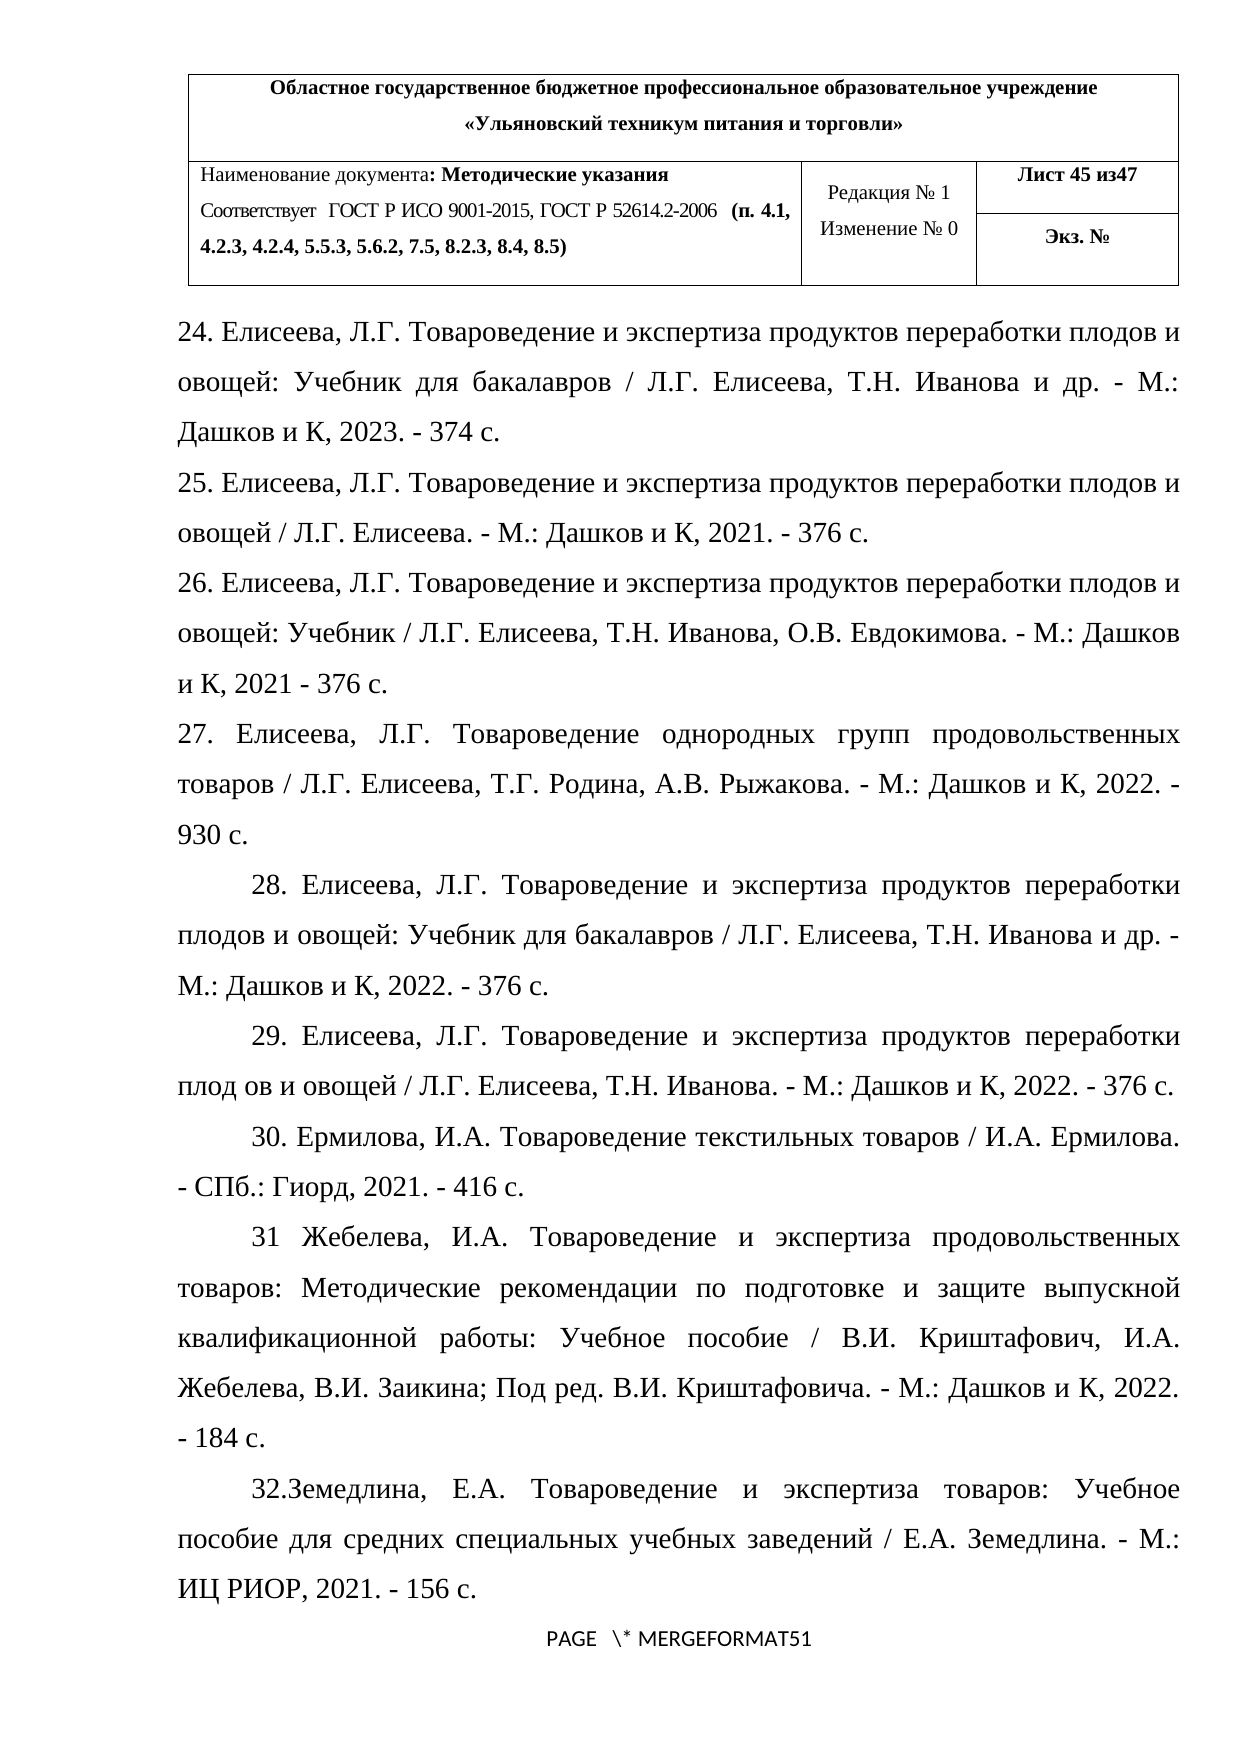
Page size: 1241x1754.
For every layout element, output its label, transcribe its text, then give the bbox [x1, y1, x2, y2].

text 31 Жебелева, И.А. Товароведение и экспертиза продовольственных товаров: Методические рекомендации по подготовке и защите выпускной квалификационной работы: Учебное пособие / В.И. Криштафович, И.А. Жебелева, В.И. Заикина; Под ред. В.И. Криштафовича. - М.: Дашков и К, 2022. - 184 c. [177, 1219, 1181, 1454]
text 27. Елисеева, Л.Г. Товароведение однородных групп продовольственных товаров / Л.Г. Елисеева, Т.Г. Родина, А.В. Рыжакова. - М.: Дашков и К, 2022. - 930 c. [177, 716, 1181, 850]
text 32.Земедлина, Е.А. Товароведение и экспертиза товаров: Учебное пособие для средних специальных учебных заведений / Е.А. Земедлина. - М.: ИЦ РИОР, 2021. - 156 c. [177, 1471, 1181, 1605]
text 29. Елисеева, Л.Г. Товароведение и экспертиза продуктов переработки плод ов и овощей / Л.Г. Елисеева, Т.Н. Иванова. - М.: Дашков и К, 2022. - 376 c. [177, 1018, 1181, 1102]
text 26. Елисеева, Л.Г. Товароведение и экспертиза продуктов переработки плодов и овощей: Учебник / Л.Г. Елисеева, Т.Н. Иванова, О.В. Евдокимова. - М.: Дашков и К, 2021 - 376 c. [177, 565, 1181, 699]
text 25. Елисеева, Л.Г. Товароведение и экспертиза продуктов переработки плодов и овощей / Л.Г. Елисеева. - М.: Дашков и К, 2021. - 376 c. [177, 465, 1181, 548]
text 28. Елисеева, Л.Г. Товароведение и экспертиза продуктов переработки плодов и овощей: Учебник для бакалавров / Л.Г. Елисеева, Т.Н. Иванова и др. - М.: Дашков и К, 2022. - 376 c. [177, 867, 1181, 1001]
text 24. Елисеева, Л.Г. Товароведение и экспертиза продуктов переработки плодов и овощей: Учебник для бакалавров / Л.Г. Елисеева, Т.Н. Иванова и др. - М.: Дашков и К, 2023. - 374 c. [177, 314, 1181, 448]
text 30. Ермилова, И.А. Товароведение текстильных товаров / И.А. Ермилова. - СПб.: Гиорд, 2021. - 416 c. [177, 1119, 1181, 1203]
